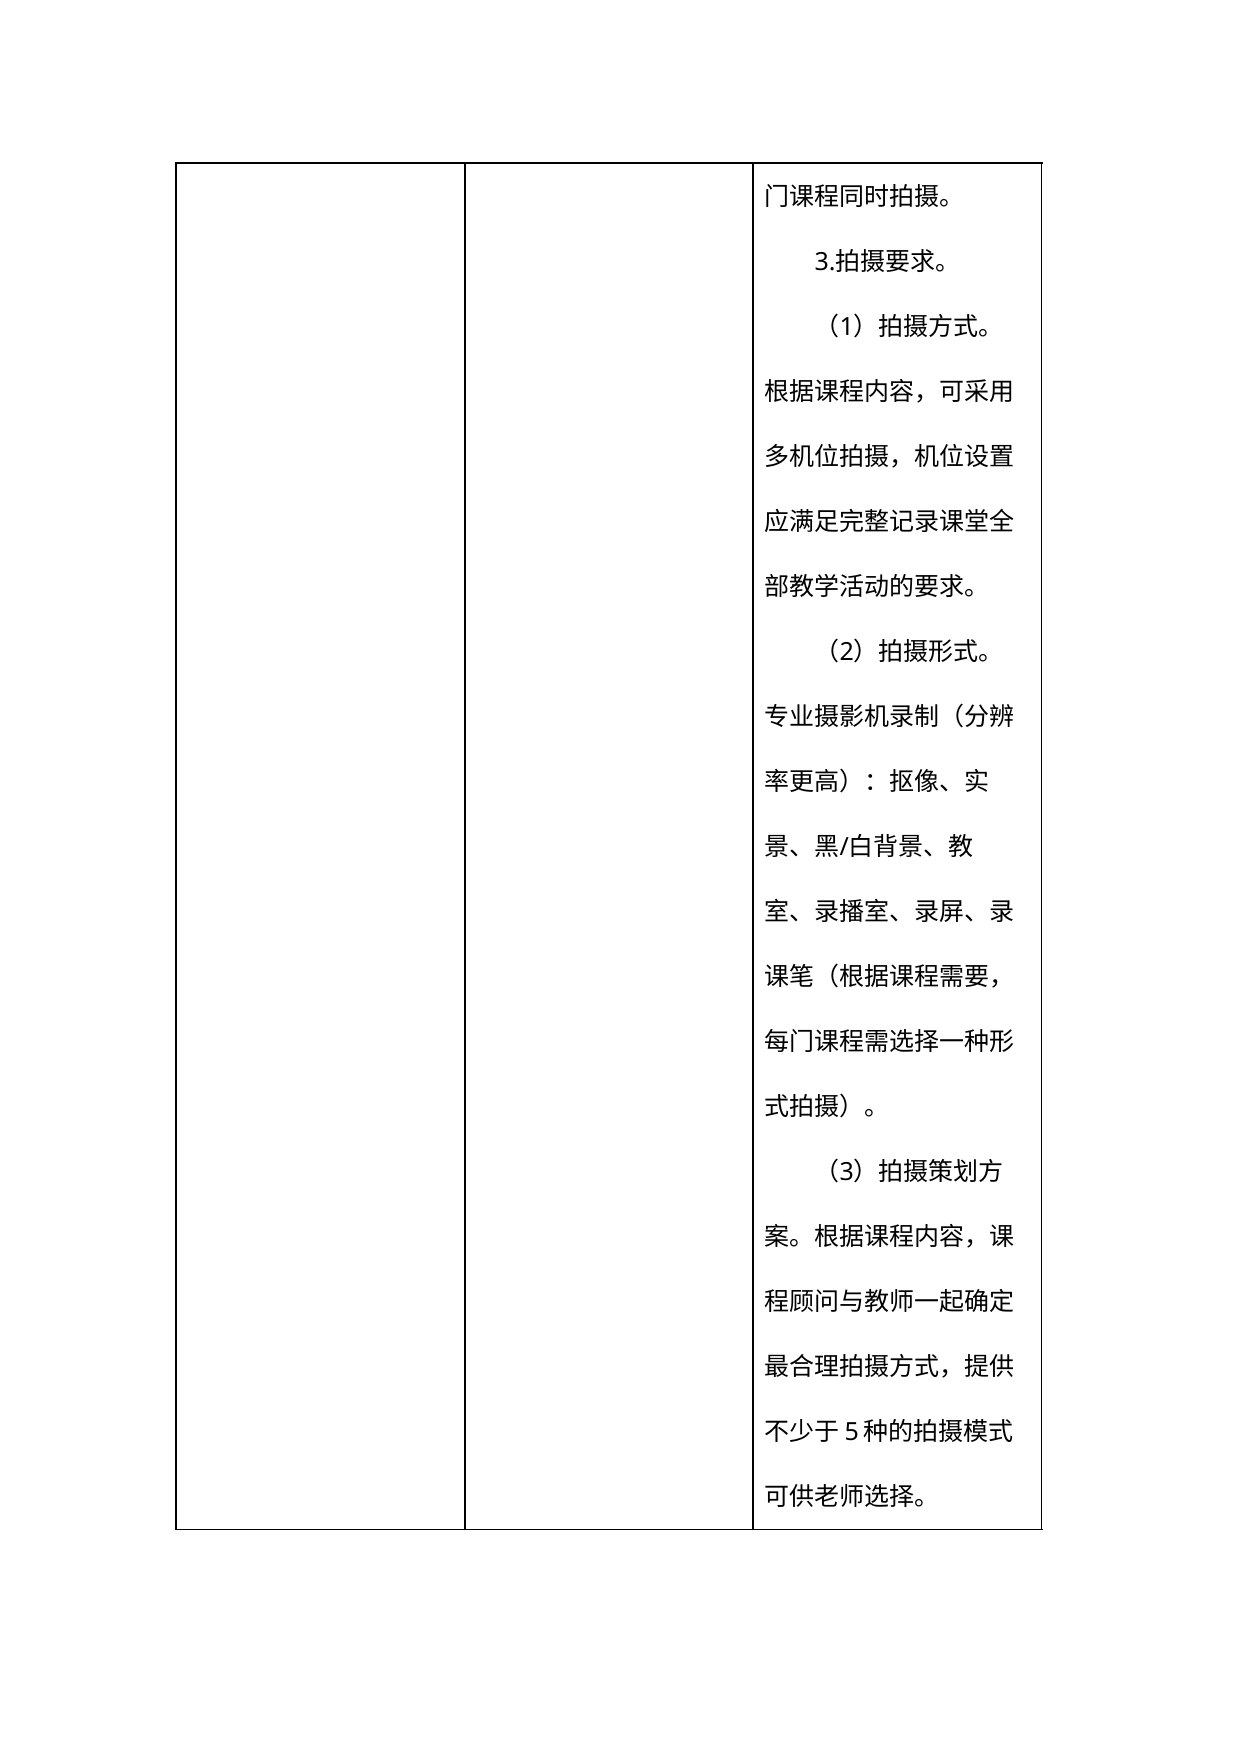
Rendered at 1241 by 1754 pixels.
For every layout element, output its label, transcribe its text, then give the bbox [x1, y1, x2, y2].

table_cell [466, 164, 752, 1528]
table_cell 1 [177, 164, 464, 1528]
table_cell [754, 164, 1041, 1528]
